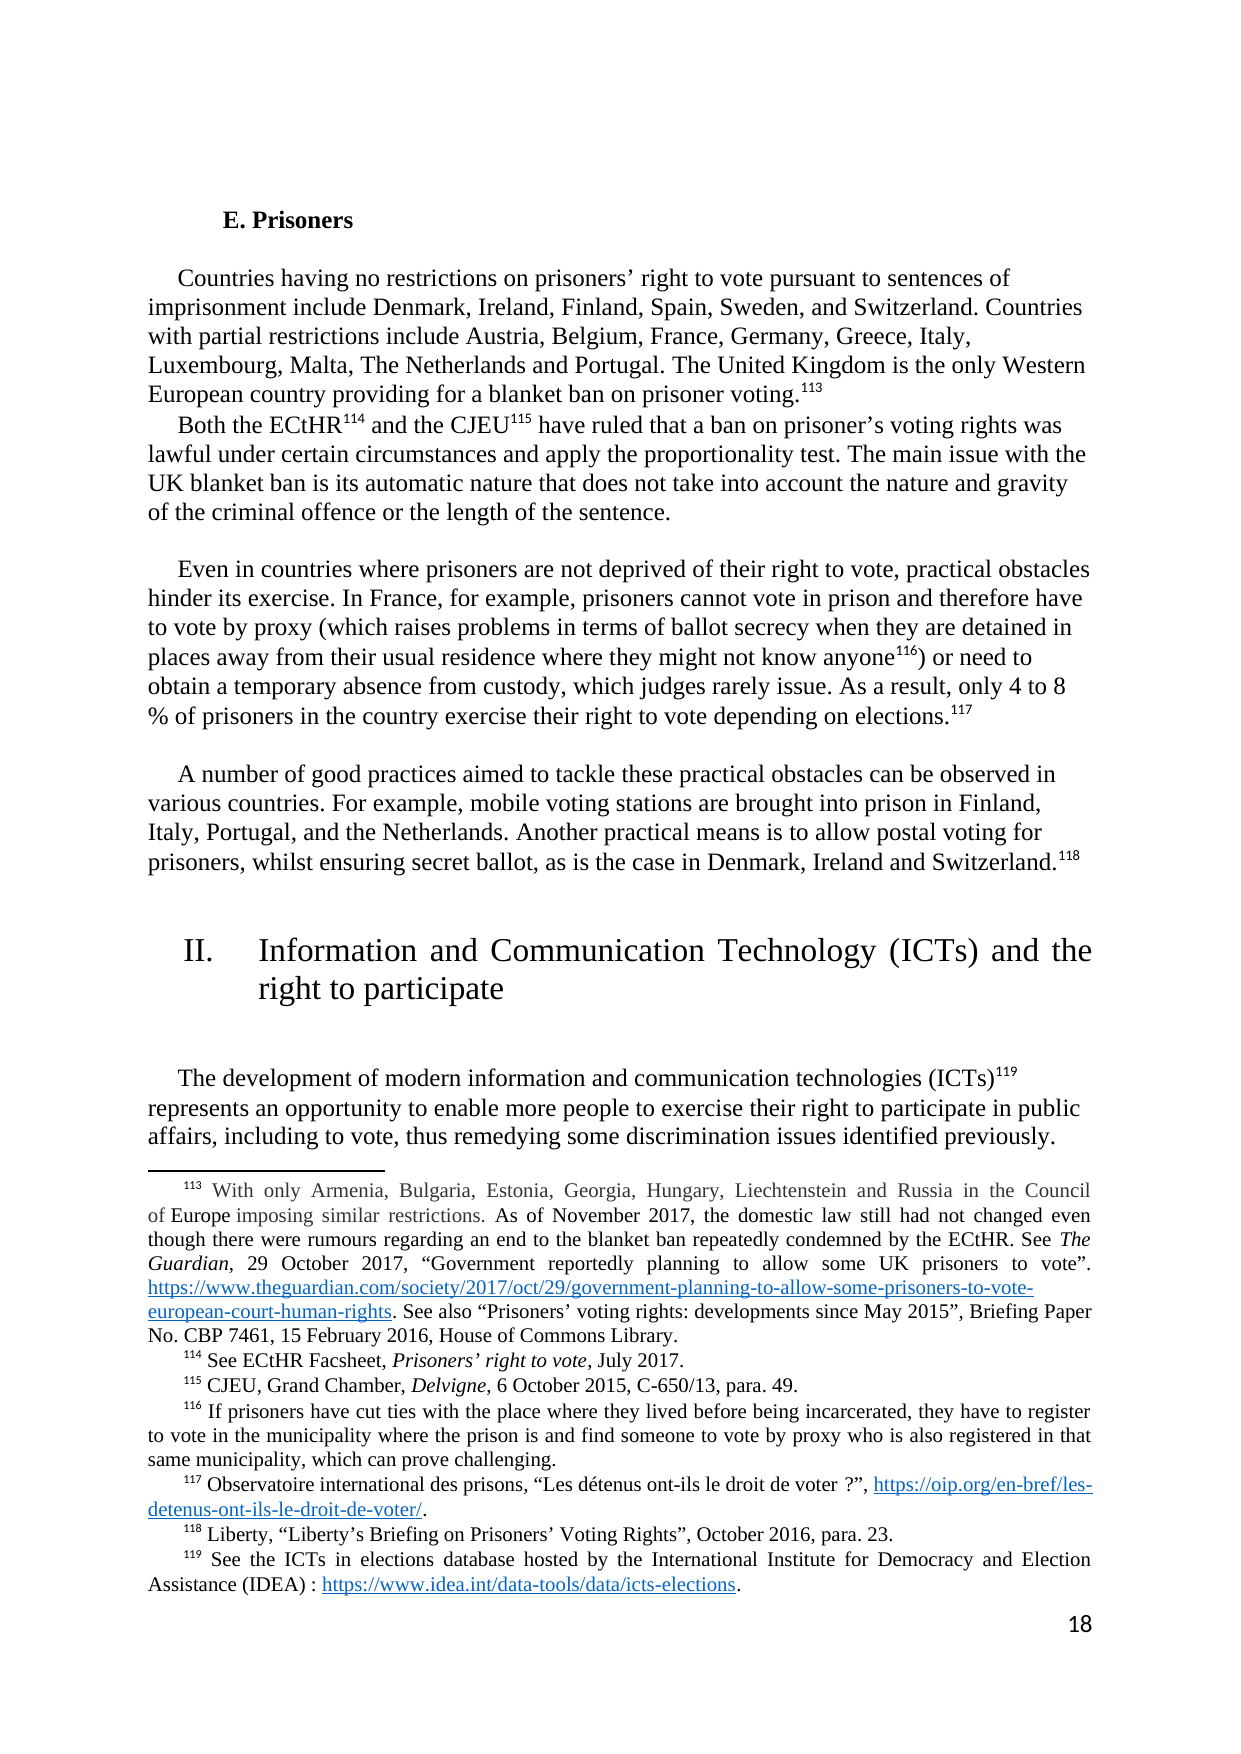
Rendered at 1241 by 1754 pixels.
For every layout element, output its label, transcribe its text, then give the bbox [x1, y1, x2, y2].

subtitle Information and Communication Technology (ICTs) and the right to participate [183, 930, 1092, 1007]
text The development of modern information and communication technologies (ICTs) represents an opportunity to enable more people to exercise their right to participate in public affairs, including to vote, thus remedying some discrimination issues identified previously. However, ICTs also present challenges in terms of cybersecurity and quality of information notably (A). New forms of participation have also emerged in the context of general decline in traditional forms of political participation (B). [148, 1062, 1092, 1150]
text Both the ECtHR and the CJEU have ruled that a ban on prisoner’s voting rights was lawful under certain circumstances and apply the proportionality test. The main issue with the UK blanket ban is its automatic nature that does not take into account the nature and gravity of the criminal offence or the length of the sentence. [148, 409, 1092, 526]
subtitle E. Prisoners [148, 206, 1092, 234]
text A number of good practices aimed to tackle these practical obstacles can be observed in various countries. For example, mobile voting stations are brought into prison in Finland, Italy, Portugal, and the Netherlands. Another practical means is to allow postal voting for prisoners, whilst ensuring secret ballot, as is the case in Denmark, Ireland and Switzerland. [148, 759, 1092, 876]
text Countries having no restrictions on prisoners’ right to vote pursuant to sentences of imprisonment include Denmark, Ireland, Finland, Spain, Sweden, and Switzerland. Countries with partial restrictions include Austria, Belgium, France, Germany, Greece, Italy, Luxembourg, Malta, The Netherlands and Portugal. The United Kingdom is the only Western European country providing for a blanket ban on prisoner voting. [148, 263, 1092, 409]
text Even in countries where prisoners are not deprived of their right to vote, practical obstacles hinder its exercise. In France, for example, prisoners cannot vote in prison and therefore have to vote by proxy (which raises problems in terms of ballot secrecy when they are detained in places away from their usual residence where they might not know anyone) or need to obtain a temporary absence from custody, which judges rarely issue. As a result, only 4 to 8 % of prisoners in the country exercise their right to vote depending on elections. [148, 554, 1092, 731]
